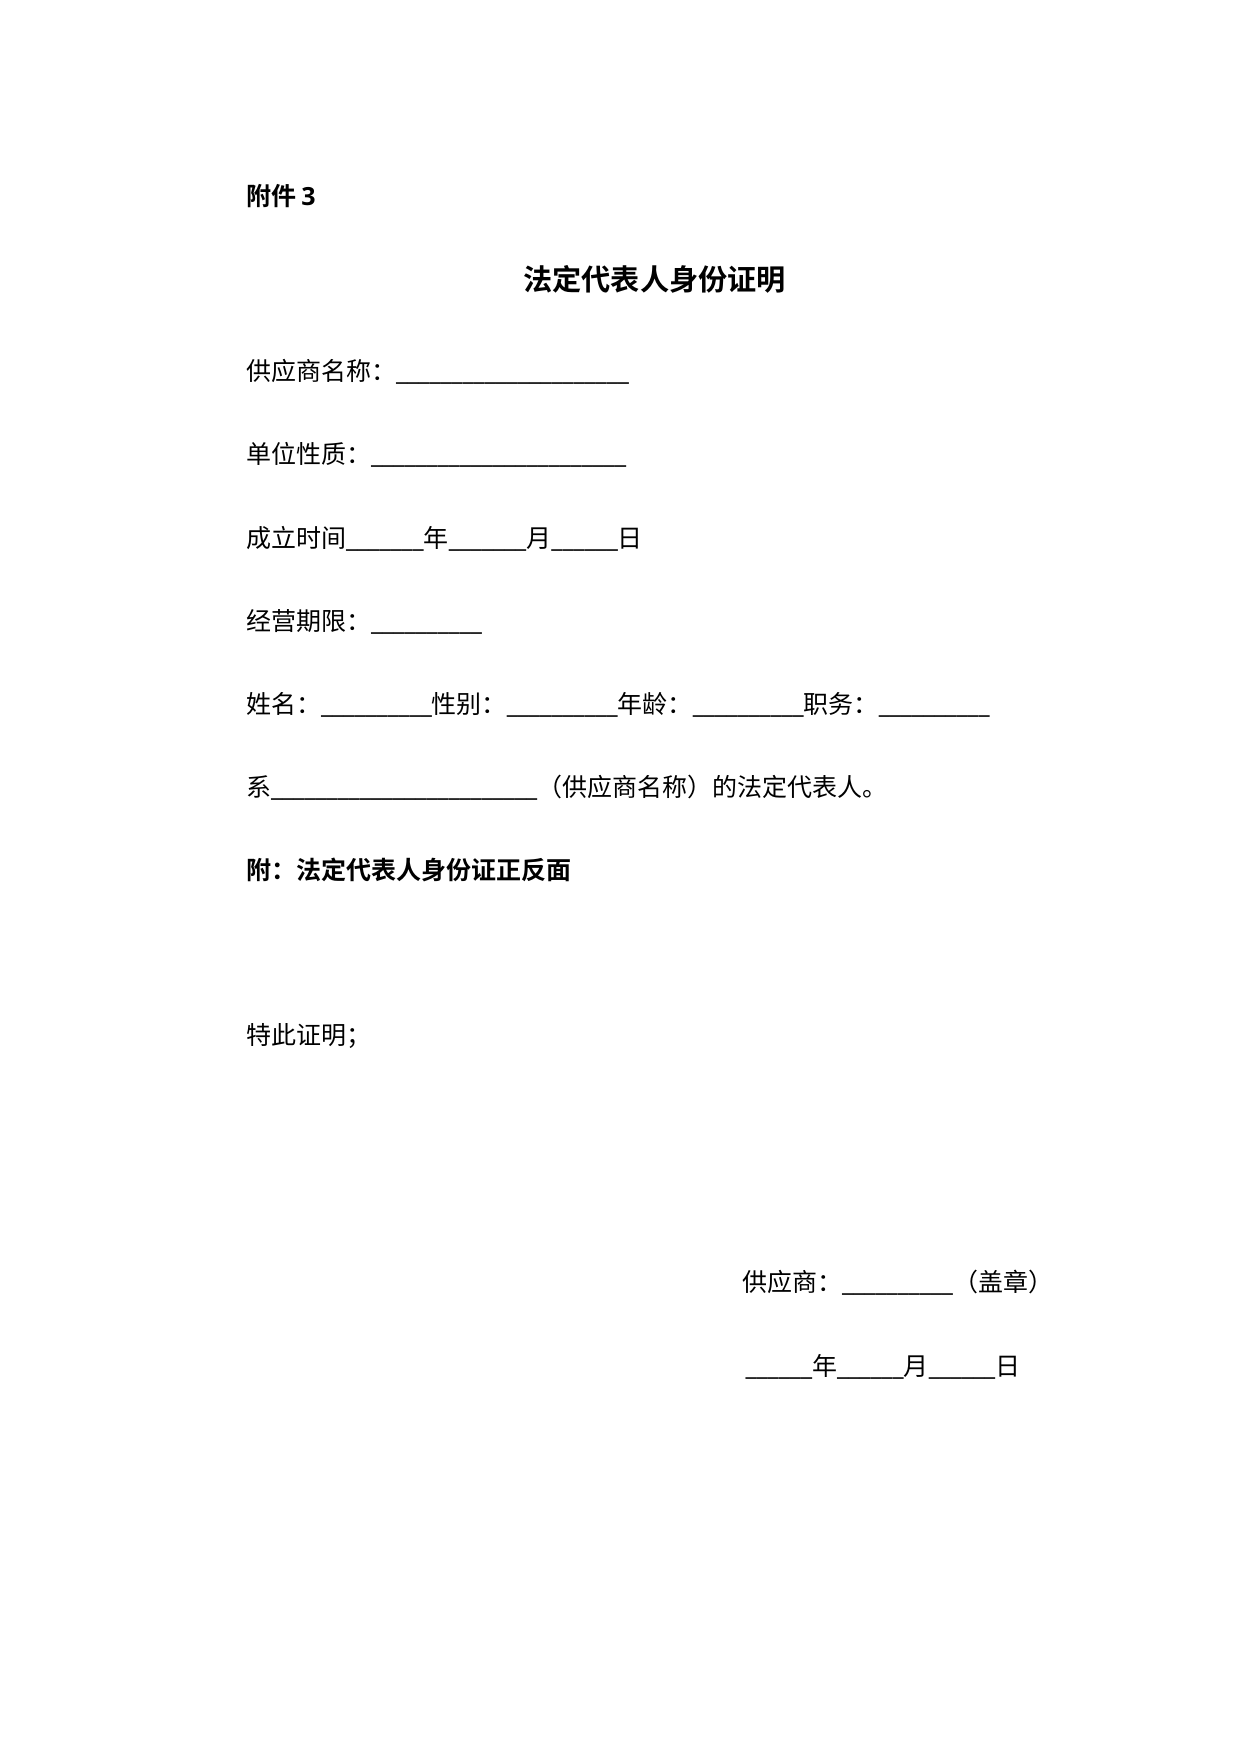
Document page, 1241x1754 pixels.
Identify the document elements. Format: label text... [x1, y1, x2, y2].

text 供应商名称：_____________________ [187, 337, 1053, 402]
text 供应商：__________（盖章） [187, 1248, 1053, 1313]
text ______年______月______日 [187, 1332, 1020, 1397]
text 特此证明； [187, 1001, 1053, 1066]
text 系________________________（供应商名称）的法定代表人。 [187, 753, 1053, 818]
text 附：法定代表人身份证正反面 [187, 836, 1053, 901]
text 姓名：__________性别：__________年龄：__________职务：__________ [187, 670, 1053, 735]
subtitle 法定代表人身份证明 [187, 245, 1053, 310]
text 成立时间_______年_______月______日 [187, 504, 1053, 569]
text 单位性质：_______________________ [187, 421, 1053, 486]
text 经营期限：__________ [187, 587, 1053, 652]
text 附件3 [187, 162, 1053, 227]
